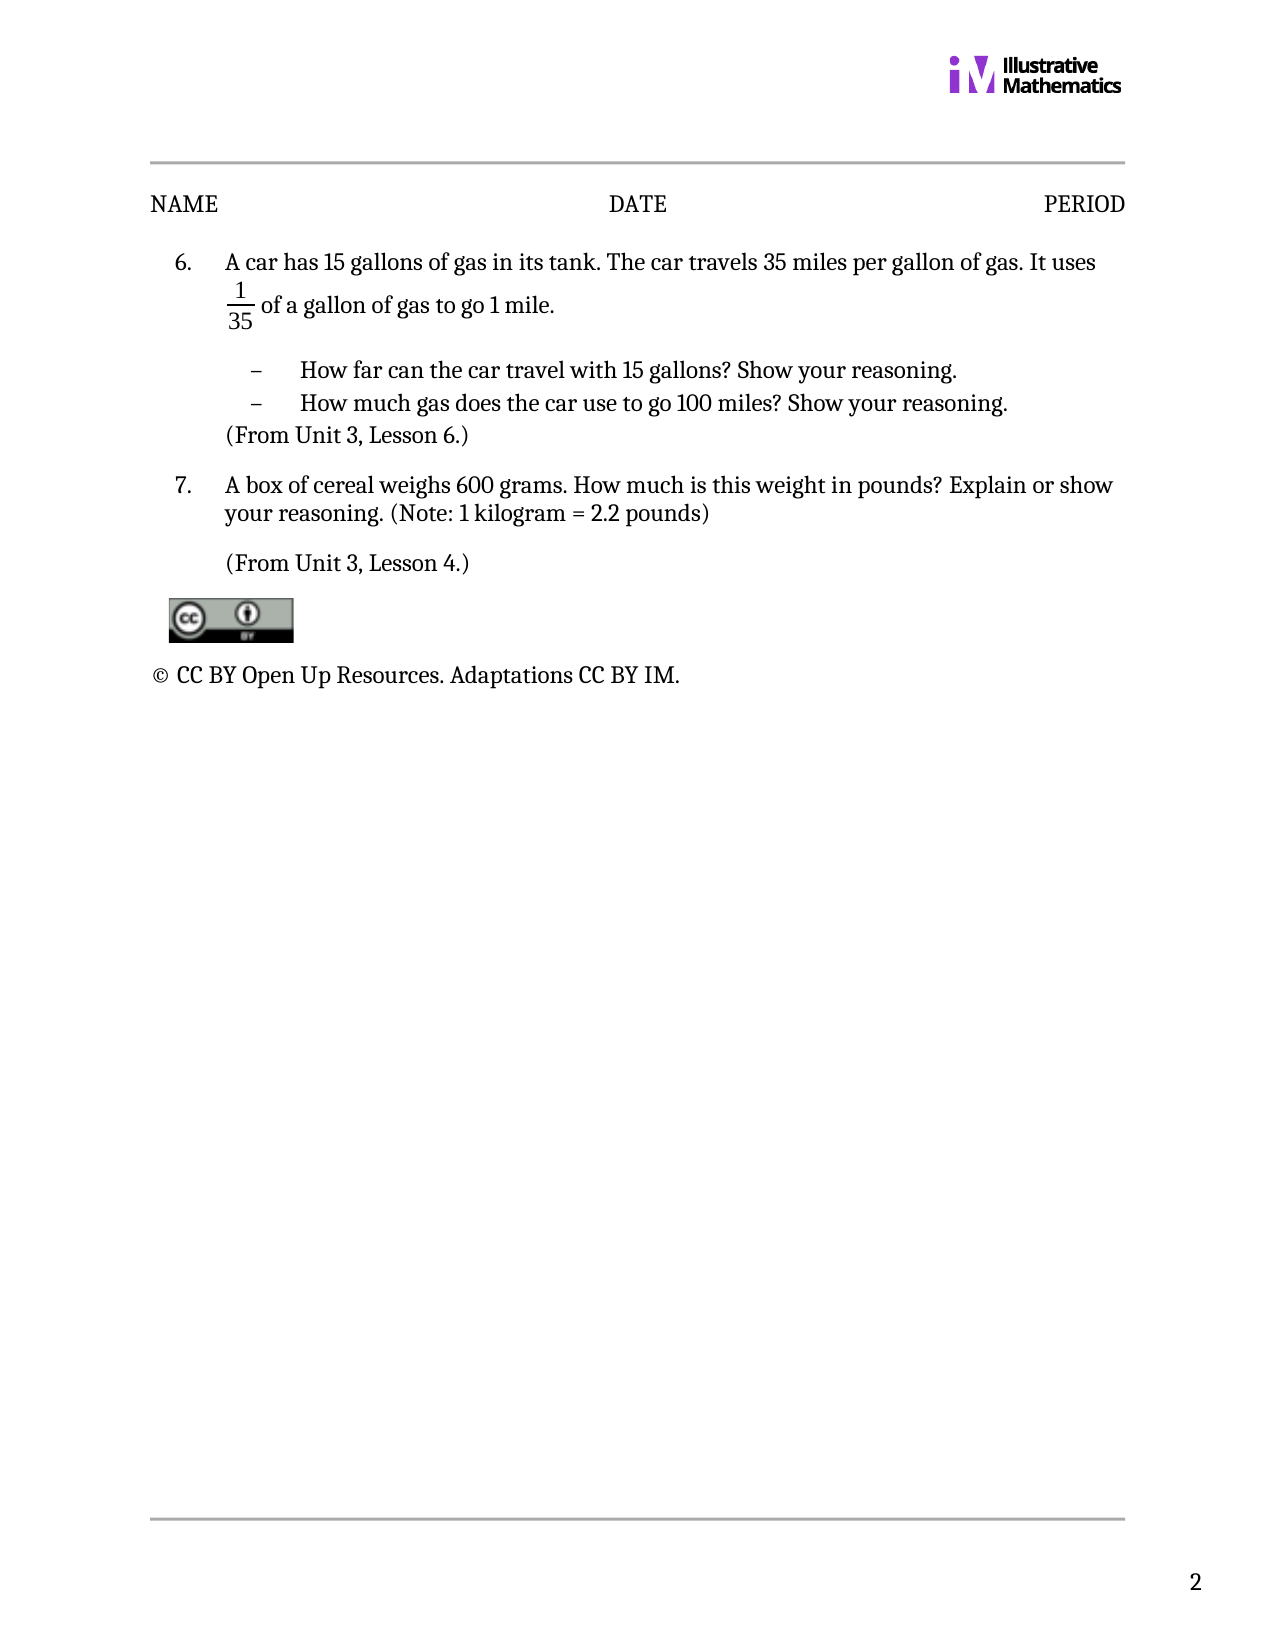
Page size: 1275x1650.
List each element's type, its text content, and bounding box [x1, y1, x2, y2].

picture [949, 55, 1121, 93]
list A car has 15 gallons of gas in its tank. The car travels 35 miles per gallon of gas. It uses of a gallon of gas to go 1 mile. [175, 247, 1125, 335]
list How much gas does the car use to go 100 miles? Show your reasoning. [250, 388, 1125, 417]
list (From Unit 3, Lesson 4.) [175, 549, 1125, 578]
text © CC BY Open Up Resources. Adaptations CC BY IM. [150, 661, 1125, 690]
list (From Unit 3, Lesson 6.) [175, 421, 1125, 450]
list A box of cereal weighs 600 grams. How much is this weight in pounds? Explain or show your reasoning. (Note: 1 kilogram = 2.2 pounds) [175, 471, 1125, 528]
picture [168, 598, 294, 643]
list How far can the car travel with 15 gallons? Show your reasoning. [250, 356, 1125, 385]
